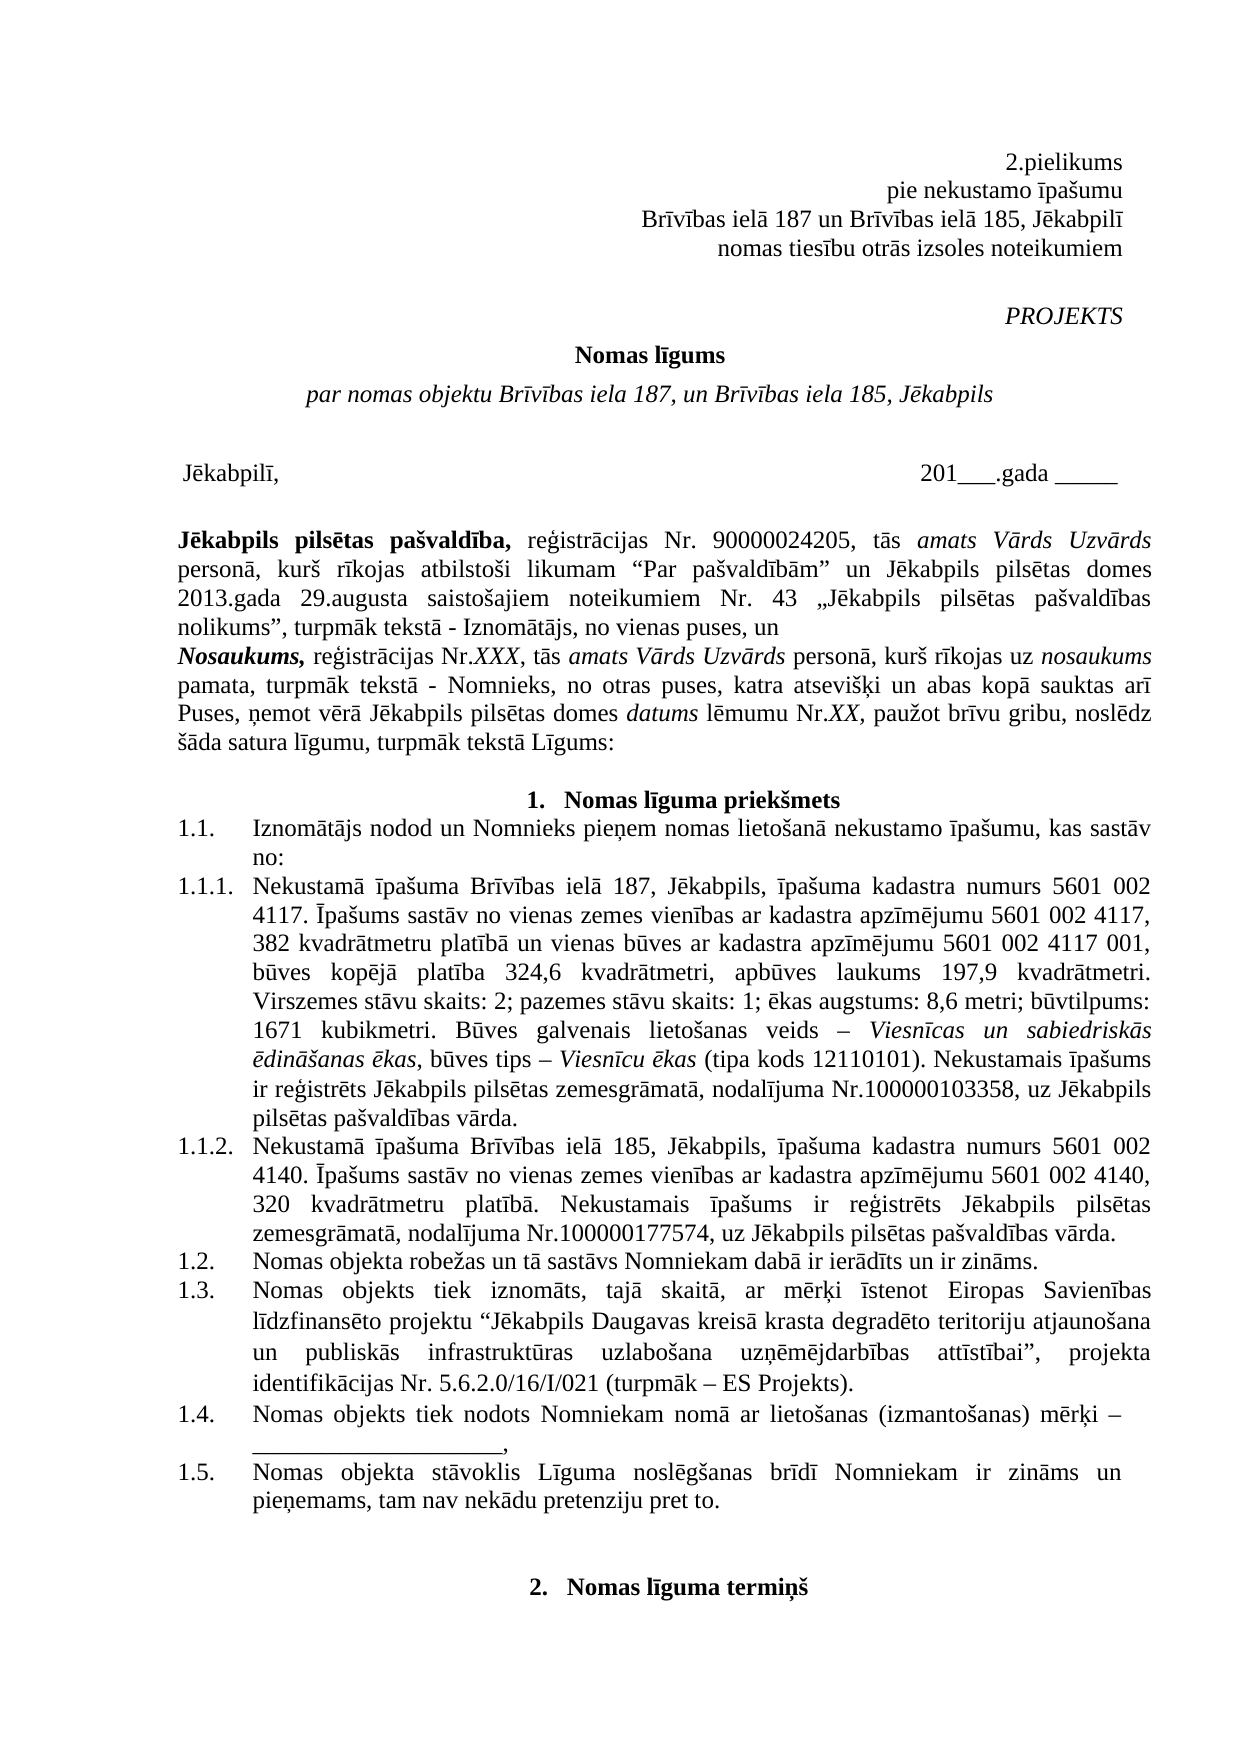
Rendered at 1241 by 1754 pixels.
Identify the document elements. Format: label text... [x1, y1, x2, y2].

text pie nekustamo īpašumu [177, 176, 1123, 204]
text par nomas objektu Brīvības iela 187, un Brīvības iela 185, Jēkabpils [177, 379, 1123, 408]
list Nomas līguma priekšmets [215, 785, 1152, 813]
list Nomas objekts tiek nodots Nomniekam nomā ar lietošanas (izmantošanas) mērķi –____________________, [177, 1399, 1123, 1457]
text nomas tiesību otrās izsoles noteikumiem [177, 233, 1123, 262]
list Nekustamā īpašuma Brīvības ielā 185, Jēkabpils, īpašuma kadastra numurs 5601 002 4140. Īpašums sastāv no vienas zemes vienības ar kadastra apzīmējumu 5601 002 4140, 320 kvadrātmetru platībā. Nekustamais īpašums ir reģistrēts Jēkabpils pilsētas zemesgrāmatā, nodalījuma Nr.100000177574, uz Jēkabpils pilsētas pašvaldības vārda. [177, 1131, 1152, 1246]
text Jēkabpilī, 201___.gada _____ [177, 458, 1123, 486]
text Nomas līgums [177, 340, 1123, 369]
text Jēkabpils pilsētas pašvaldība, reģistrācijas Nr. 90000024205, tās amats Vārds Uzvārds personā, kurš rīkojas atbilstoši likumam “Par pašvaldībām” un Jēkabpils pilsētas domes 2013.gada 29.augusta saistošajiem noteikumiem Nr. 43 „Jēkabpils pilsētas pašvaldības nolikums”, turpmāk tekstā - Iznomātājs, no vienas puses, un [177, 526, 1152, 641]
list Nomas objekta robežas un tā sastāvs Nomniekam dabā ir ierādīts un ir zināms. [177, 1246, 1123, 1275]
text Nosaukums, reģistrācijas Nr.XXX, tās amats Vārds Uzvārds personā, kurš rīkojas uz nosaukums pamata, turpmāk tekstā - Nomnieks, no otras puses, katra atsevišķi un abas kopā sauktas arī Puses, ņemot vērā Jēkabpils pilsētas domes datums lēmumu Nr.XX, paužot brīvu gribu, noslēdz šāda satura līgumu, turpmāk tekstā Līgums: [177, 641, 1152, 756]
list Nekustamā īpašuma Brīvības ielā 187, Jēkabpils, īpašuma kadastra numurs 5601 002 4117. Īpašums sastāv no vienas zemes vienības ar kadastra apzīmējumu 5601 002 4117, 382 kvadrātmetru platībā un vienas būves ar kadastra apzīmējumu 5601 002 4117 001, būves kopējā platība 324,6 kvadrātmetri, apbūves laukums 197,9 kvadrātmetri. Virszemes stāvu skaits: 2; pazemes stāvu skaits: 1; ēkas augstums: 8,6 metri; būvtilpums: 1671 kubikmetri. Būves galvenais lietošanas veids – Viesnīcas un sabiedriskās ēdināšanas ēkas, būves tips – Viesnīcu ēkas (tipa kods 12110101). Nekustamais īpašums ir reģistrēts Jēkabpils pilsētas zemesgrāmatā, nodalījuma Nr.100000103358, uz Jēkabpils pilsētas pašvaldības vārda. [177, 871, 1152, 1131]
list Iznomātājs nodod un Nomnieks pieņem nomas lietošanā nekustamo īpašumu, kas sastāv no: [177, 813, 1152, 871]
text PROJEKTS [177, 301, 1123, 330]
list Nomas objekts tiek iznomāts, tajā skaitā, ar mērķi īstenot Eiropas Savienības līdzfinansēto projektu “Jēkabpils Daugavas kreisā krasta degradēto teritoriju atjaunošana un publiskās infrastruktūras uzlabošana uzņēmējdarbības attīstībai”, projekta identifikācijas Nr. 5.6.2.0/16/I/021 (turpmāk – ES Projekts). [177, 1275, 1152, 1397]
text Brīvības ielā 187 un Brīvības ielā 185, Jēkabpilī [177, 204, 1123, 233]
list Nomas objekta stāvoklis Līguma noslēgšanas brīdī Nomniekam ir zināms un pieņemams, tam nav nekādu pretenziju pret to. [177, 1457, 1123, 1514]
text 2.pielikums [177, 147, 1123, 176]
list Nomas līguma termiņš [215, 1572, 1123, 1601]
